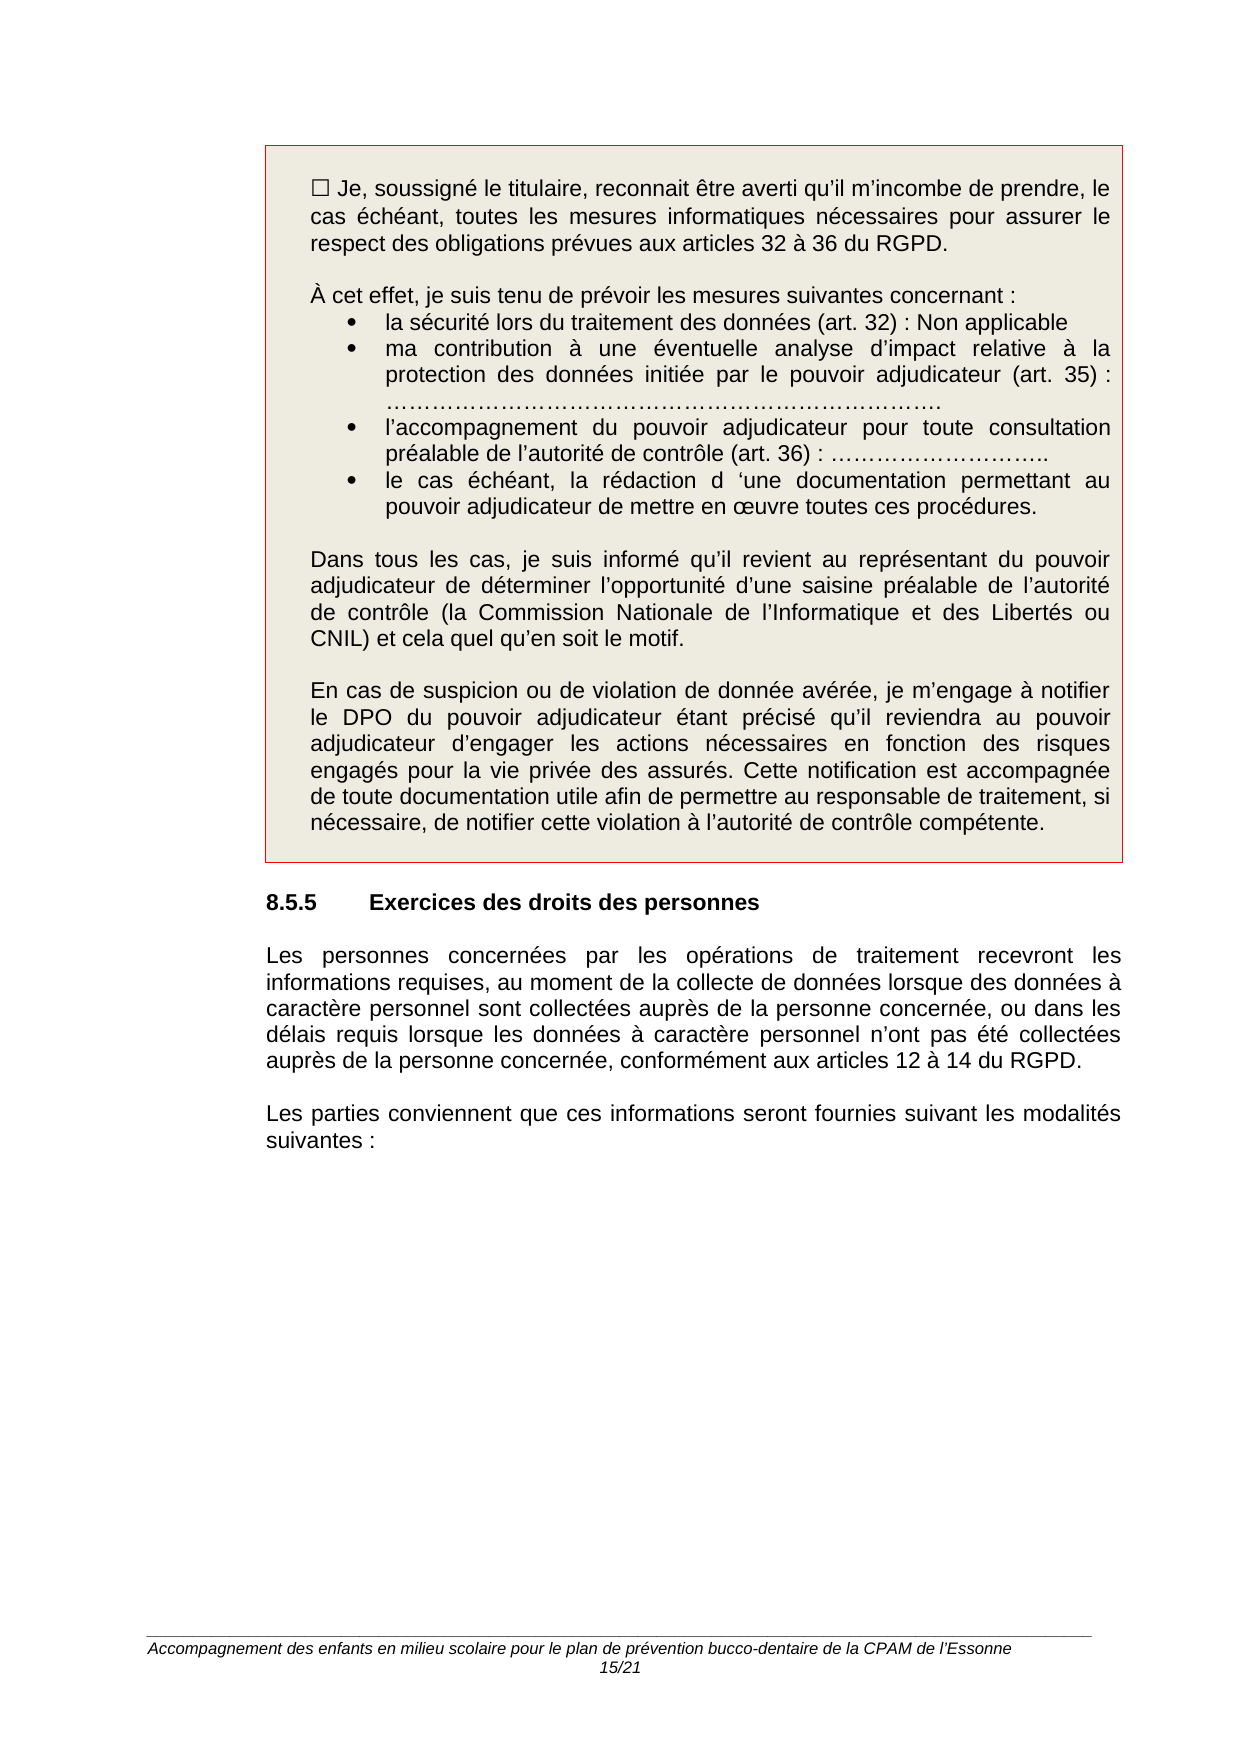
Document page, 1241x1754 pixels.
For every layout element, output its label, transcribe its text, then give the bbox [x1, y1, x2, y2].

text 8.5.5 Exercices des droits des personnes [266, 889, 1122, 916]
table_header Je, soussigné le titulaire, reconnait être averti qu’il m’incombe de prendre, le cas échéant, toutes les mesures informatiques nécessaires pour assurer le respect des obligations prévues aux articles 32 à 36 du RGPD. À cet effet, je suis tenu de prévoir les mesures suivantes concernant : la sécurité lors du traitement des données (art. 32) : ma contribution à une éventuelle analyse d’impact relative à la protection des données initiée par le pouvoir adjudicateur (art. 35) : l’accompagnement du pouvoir adjudicateur pour toute consultation préalable de l’autorité de contrôle (art. 36) : le cas échéant, la rédaction d ‘une documentation permettant au pouvoir adjudicateur de mettre en œuvre toutes ces procédures. Dans tous les cas, je suis informé qu’il revient au représentant du pouvoir adjudicateur de déterminer l’opportunité d’une saisine préalable de l’autorité de contrôle (la Commission Nationale de l’Informatique et des Libertés ou CNIL) et cela quel qu’en soit le motif. En cas de suspicion ou de violation de donnée avérée, je m’engage à notifier le DPO du pouvoir adjudicateur étant précisé qu’il reviendra au pouvoir adjudicateur d’engager les actions nécessaires en fonction des risques engagés pour la vie privée des assurés. Cette notification est accompagnée de toute documentation utile afin de permettre au responsable de traitement, si nécessaire, de notifier cette violation à l’autorité de contrôle compétente. [266, 146, 1122, 862]
text Les parties conviennent que ces informations seront fournies suivant les modalités suivantes : [266, 1100, 1122, 1153]
text Les personnes concernées par les opérations de traitement recevront les informations requises, au moment de la collecte de données lorsque des données à caractère personnel sont collectées auprès de la personne concernée, ou dans les délais requis lorsque les données à caractère personnel n’ont pas été collectées auprès de la personne concernée, conformément aux articles 12 à 14 du RGPD. [266, 942, 1122, 1074]
